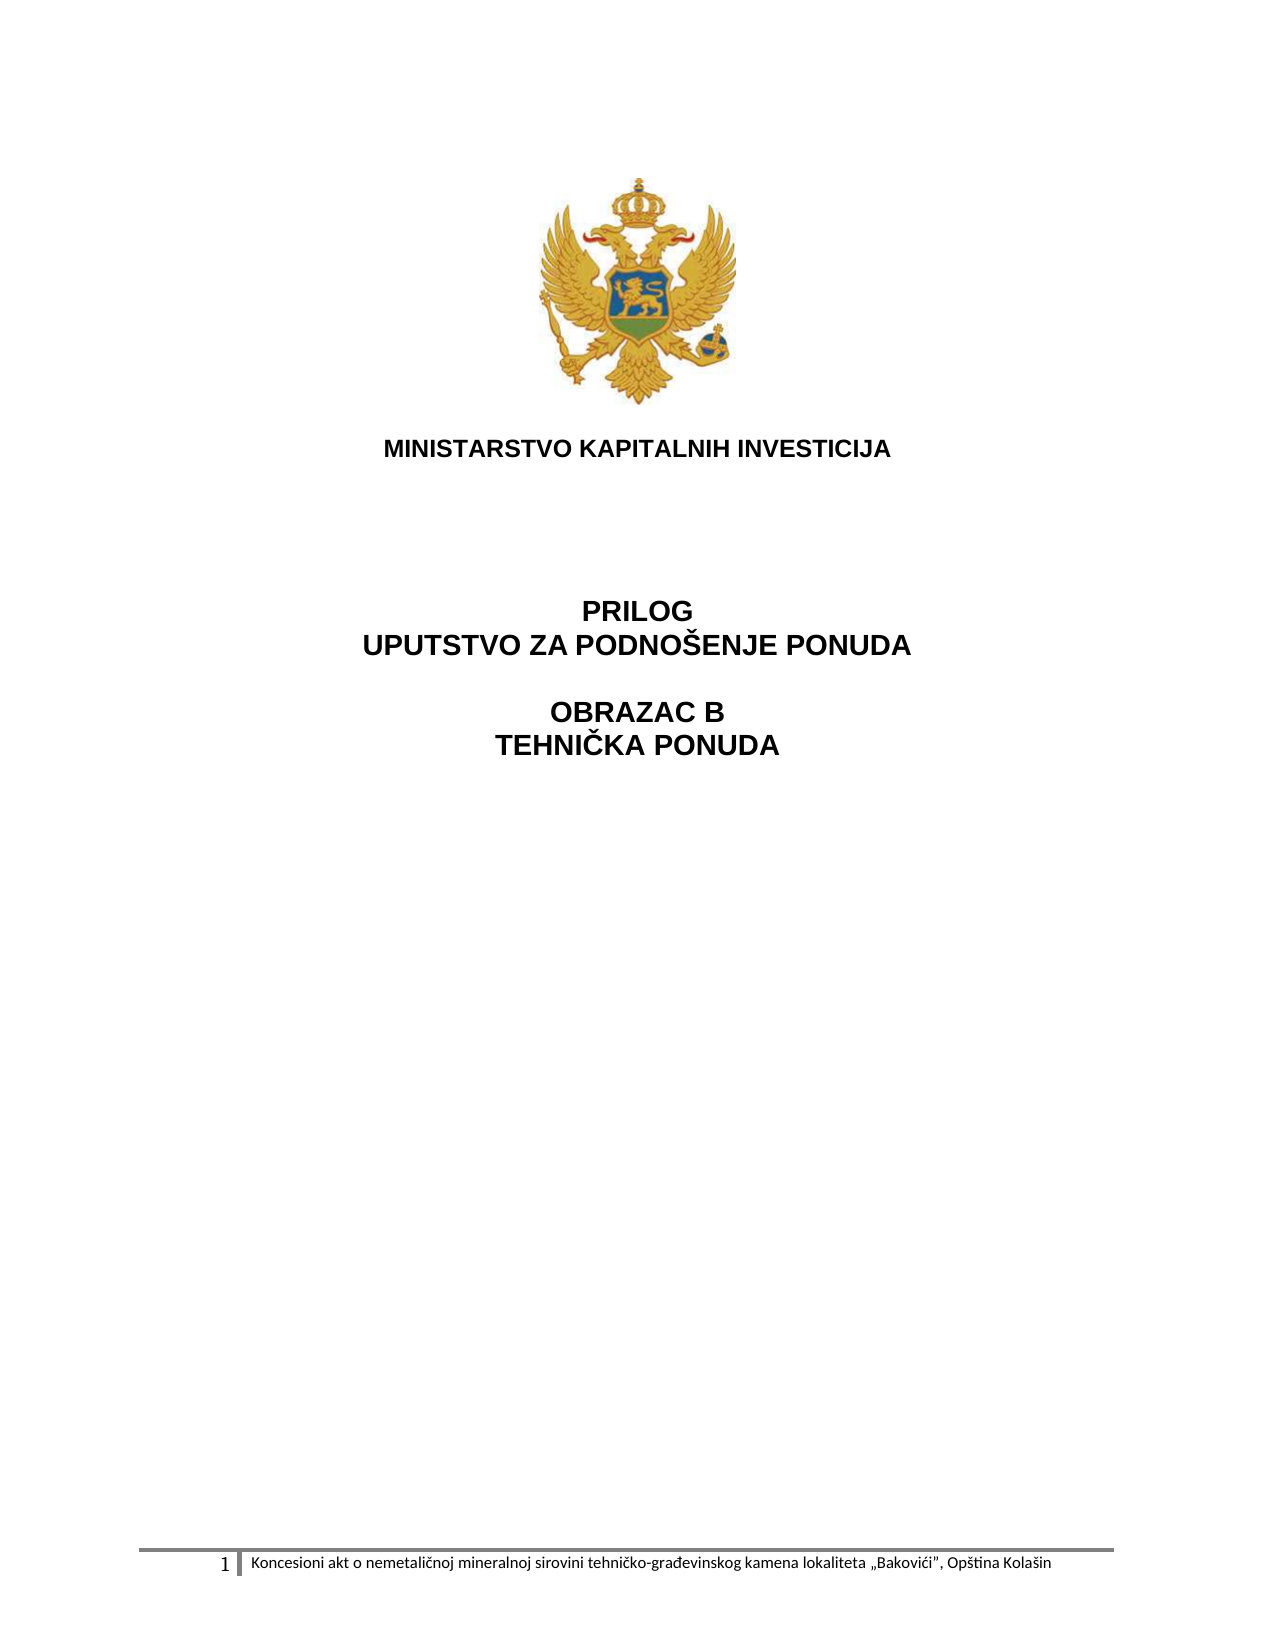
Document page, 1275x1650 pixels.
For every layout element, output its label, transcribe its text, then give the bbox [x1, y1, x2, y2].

text UPUTSTVO ZA PODNOŠENJE PONUDA [150, 628, 1125, 661]
text TEHNIČKA PONUDA [150, 728, 1125, 762]
text PRILOG [150, 594, 1125, 628]
picture [539, 178, 737, 405]
text OBRAZAC B [150, 695, 1125, 728]
text MINISTARSTVO KAPITALNIH INVESTICIJA [150, 433, 1125, 462]
